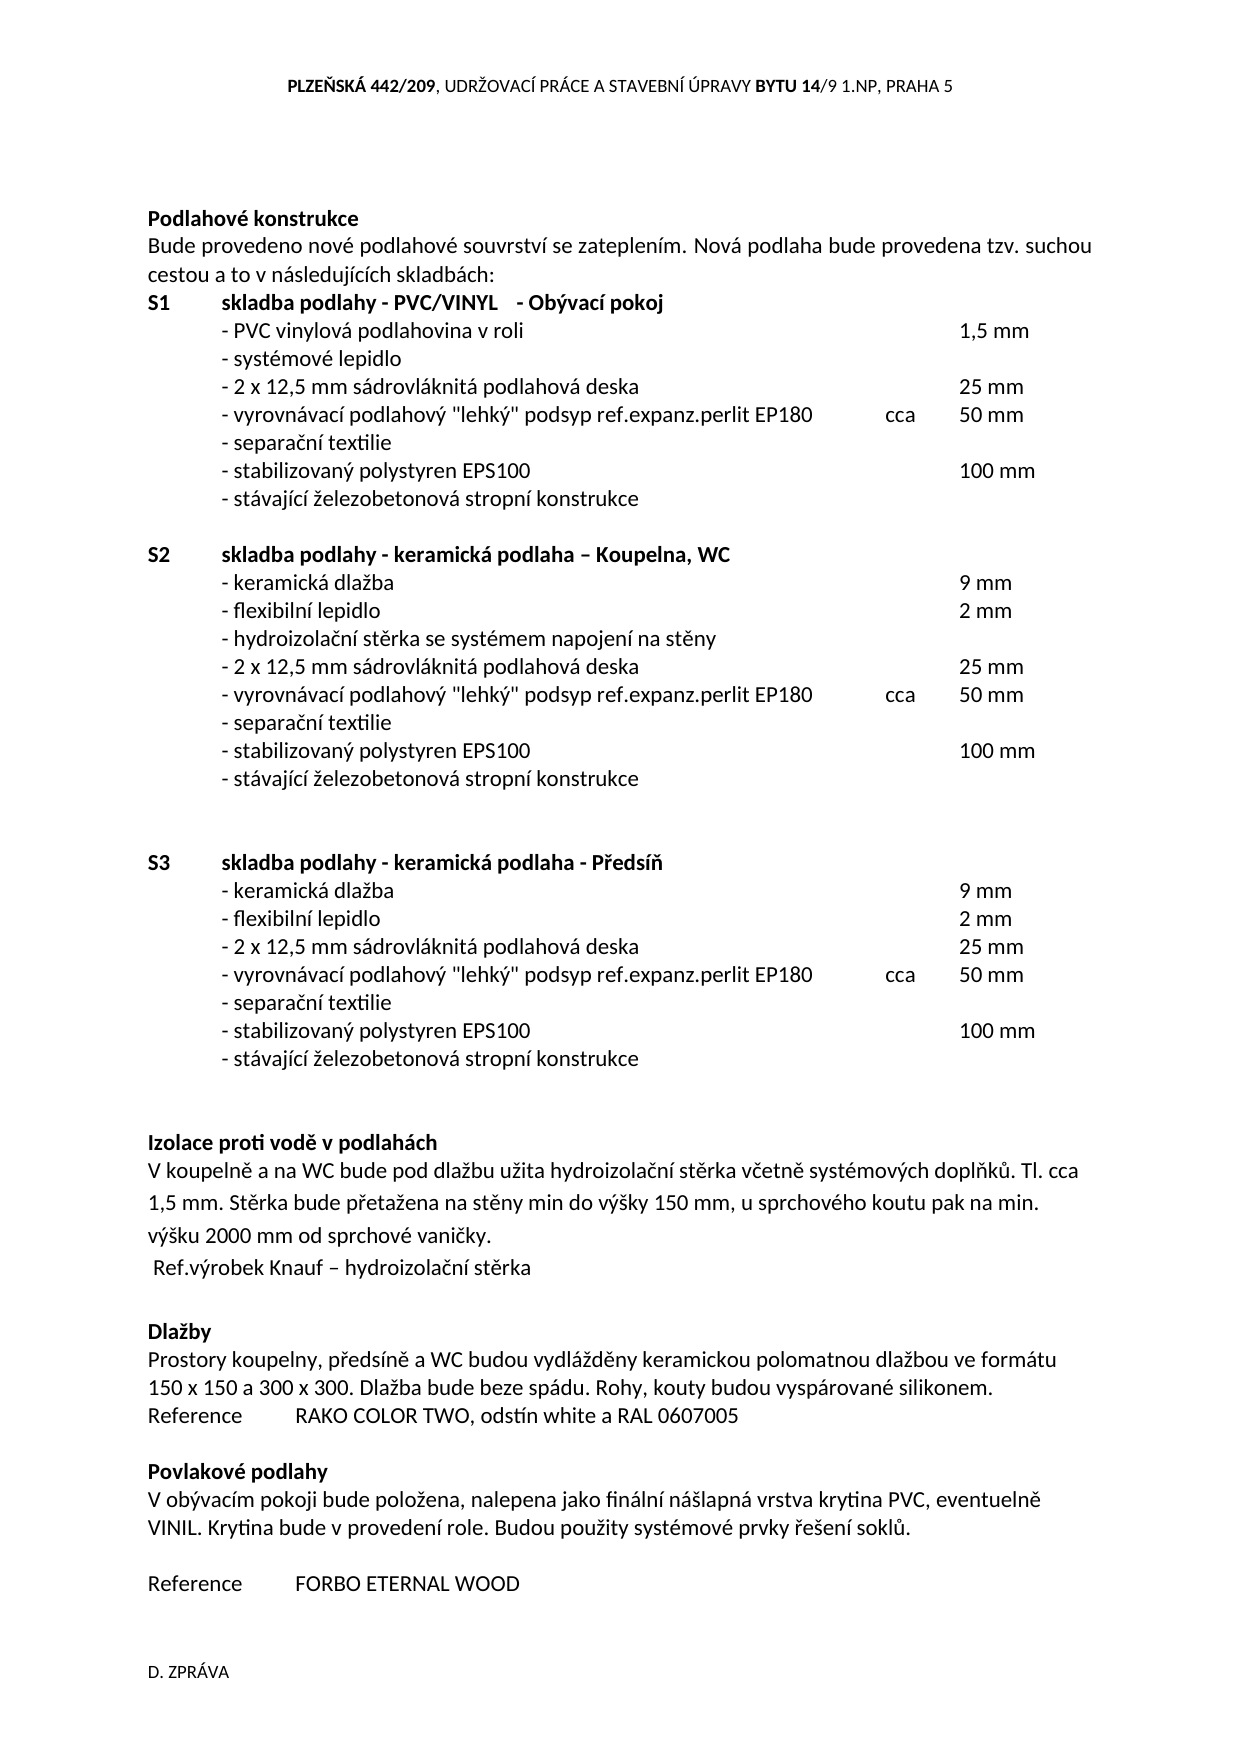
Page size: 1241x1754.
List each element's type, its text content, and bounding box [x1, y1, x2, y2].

text S2 skladba podlahy - keramická podlaha – Koupelna, WC [148, 540, 1093, 568]
text Prostory koupelny, předsíně a WC budou vydlážděny keramickou polomatnou dlažbou ve formátu 150 x 150 a 300 x 300. Dlažba bude beze spádu. Rohy, kouty budou vyspárované silikonem. [148, 1345, 1093, 1401]
text V obývacím pokoji bude položena, nalepena jako finální nášlapná vrstva krytina PVC, eventuelně VINIL. Krytina bude v provedení role. Budou použity systémové prvky řešení soklů. [148, 1485, 1093, 1541]
text - hydroizolační stěrka se systémem napojení na stěny [148, 624, 1093, 652]
text - separační textilie [148, 988, 1093, 1016]
text - flexibilní lepidlo 2 mm [148, 596, 1093, 624]
text - vyrovnávací podlahový "lehký" podsyp ref.expanz.perlit EP180 cca 50 mm [148, 400, 1093, 428]
text Podlahové konstrukce [148, 204, 1093, 232]
text Izolace proti vodě v podlahách [148, 1128, 1093, 1156]
text - vyrovnávací podlahový "lehký" podsyp ref.expanz.perlit EP180 cca 50 mm [148, 960, 1093, 988]
text - 2 x 12,5 mm sádrovláknitá podlahová deska 25 mm [148, 932, 1093, 960]
text - keramická dlažba 9 mm [148, 568, 1093, 596]
text - keramická dlažba 9 mm [148, 876, 1093, 904]
text Reference FORBO ETERNAL WOOD [148, 1569, 1093, 1597]
text V koupelně a na WC bude pod dlažbu užita hydroizolační stěrka včetně systémových doplňků. Tl. cca 1,5 mm. Stěrka bude přetažena na stěny min do výšky 150 mm, u sprchového koutu pak na min. výšku 2000 mm od sprchové vaničky. [148, 1156, 1093, 1249]
text - systémové lepidlo [148, 344, 1093, 372]
text - flexibilní lepidlo 2 mm [148, 904, 1093, 932]
text Dlažby [148, 1317, 1093, 1345]
text - PVC vinylová podlahovina v roli 1,5 mm [148, 316, 1093, 344]
text - vyrovnávací podlahový "lehký" podsyp ref.expanz.perlit EP180 cca 50 mm [148, 680, 1093, 708]
text - stabilizovaný polystyren EPS100 100 mm [148, 736, 1093, 764]
text - stabilizovaný polystyren EPS100 100 mm [148, 1016, 1093, 1044]
text S3 skladba podlahy - keramická podlaha - Předsíň [148, 848, 1093, 876]
text - stávající železobetonová stropní konstrukce [148, 1044, 1093, 1072]
text - 2 x 12,5 mm sádrovláknitá podlahová deska 25 mm [148, 372, 1093, 400]
text - stabilizovaný polystyren EPS100 100 mm [148, 456, 1093, 484]
text - 2 x 12,5 mm sádrovláknitá podlahová deska 25 mm [148, 652, 1093, 680]
text - stávající železobetonová stropní konstrukce [148, 484, 1093, 512]
text Bude provedeno nové podlahové souvrství se zateplením. Nová podlaha bude provedena tzv. suchou cestou a to v následujících skladbách: [148, 232, 1093, 288]
text - separační textilie [148, 428, 1093, 456]
text Povlakové podlahy [148, 1457, 1093, 1485]
text Reference RAKO COLOR TWO, odstín white a RAL 0607005 [148, 1401, 1093, 1429]
text Ref.výrobek Knauf – hydroizolační stěrka [148, 1253, 1093, 1281]
text S1 skladba podlahy - PVC/VINYL - Obývací pokoj [148, 288, 1093, 316]
text - separační textilie [148, 708, 1093, 736]
text - stávající železobetonová stropní konstrukce [148, 764, 1093, 792]
